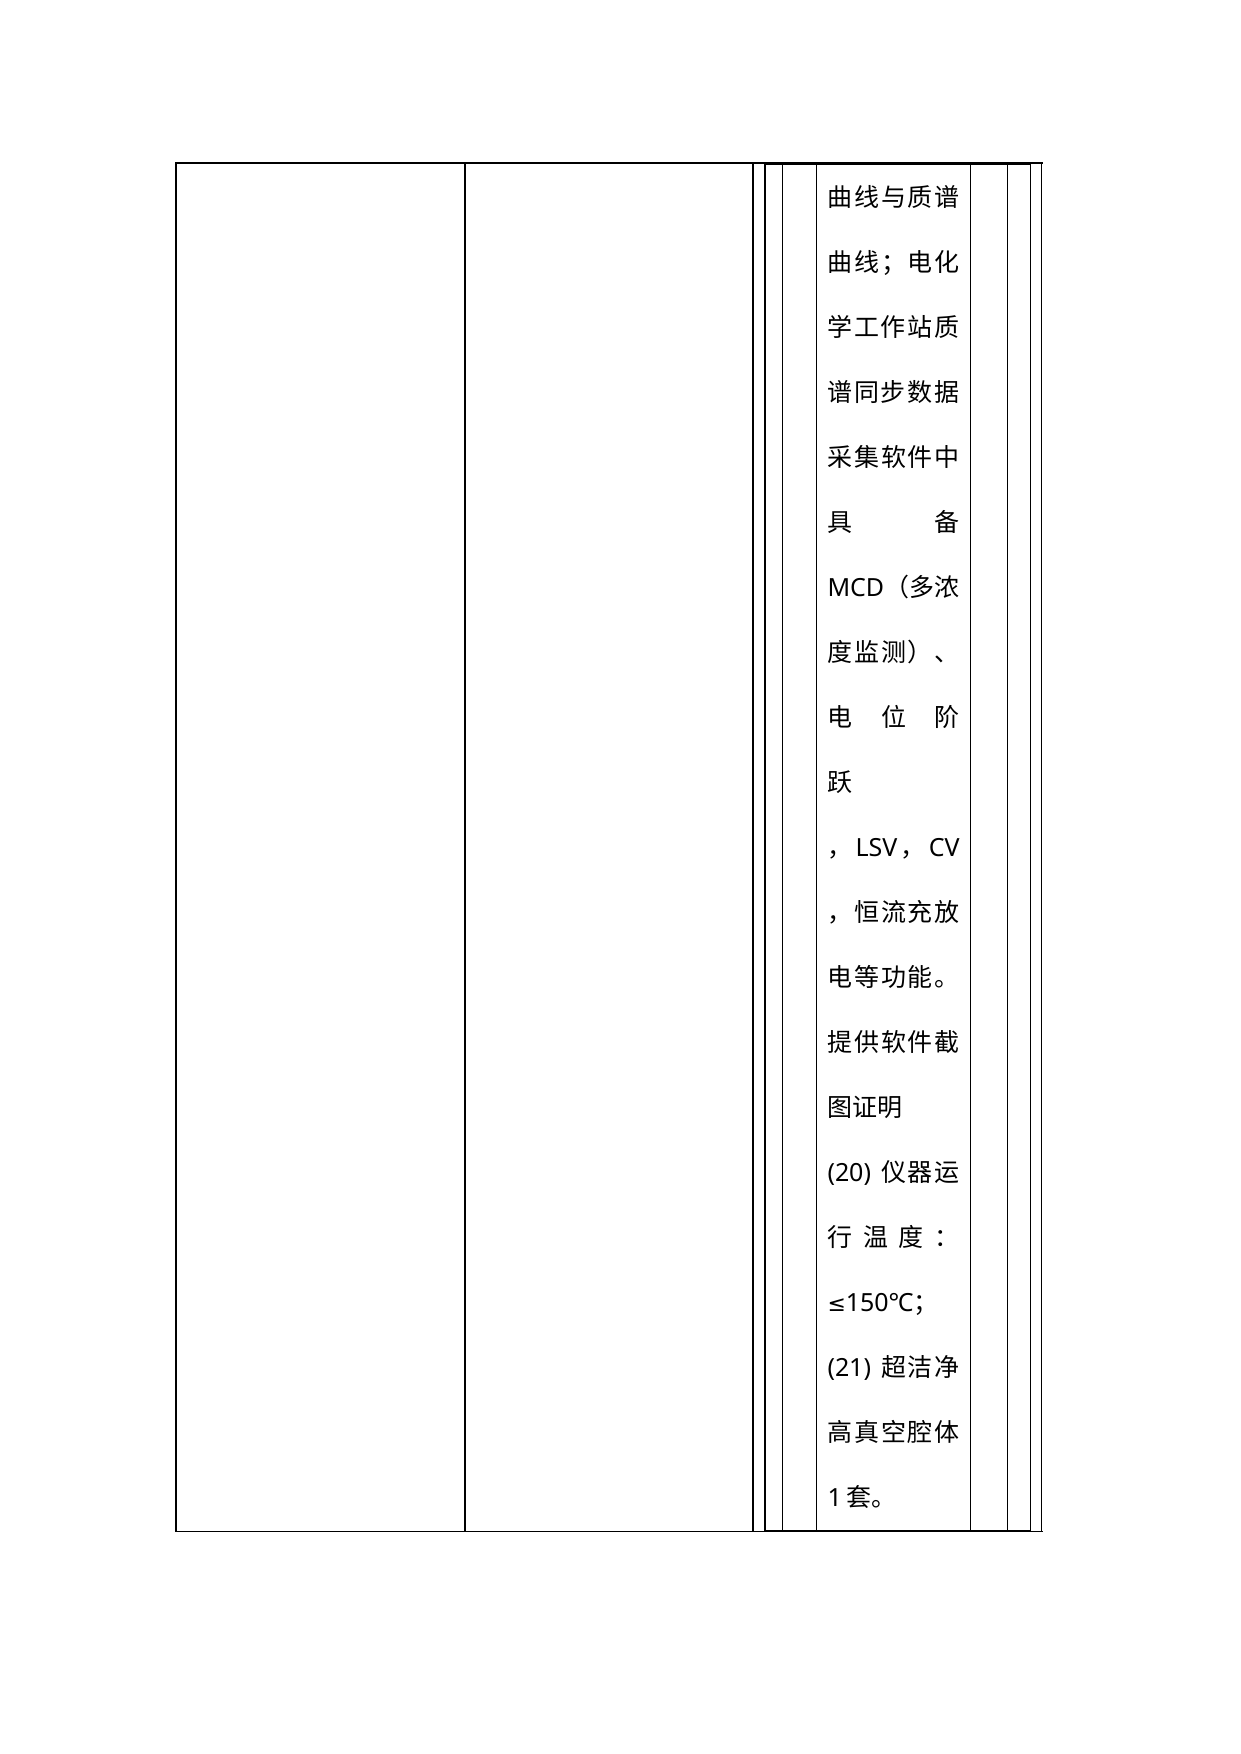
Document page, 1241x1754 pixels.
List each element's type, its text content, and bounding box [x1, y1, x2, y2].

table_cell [754, 164, 764, 1531]
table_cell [1008, 165, 1030, 1530]
table_cell 1 [177, 164, 464, 1531]
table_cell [1031, 164, 1041, 1531]
table_cell ★ [466, 164, 752, 1531]
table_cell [766, 165, 782, 1530]
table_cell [783, 165, 816, 1530]
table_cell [971, 165, 1007, 1530]
